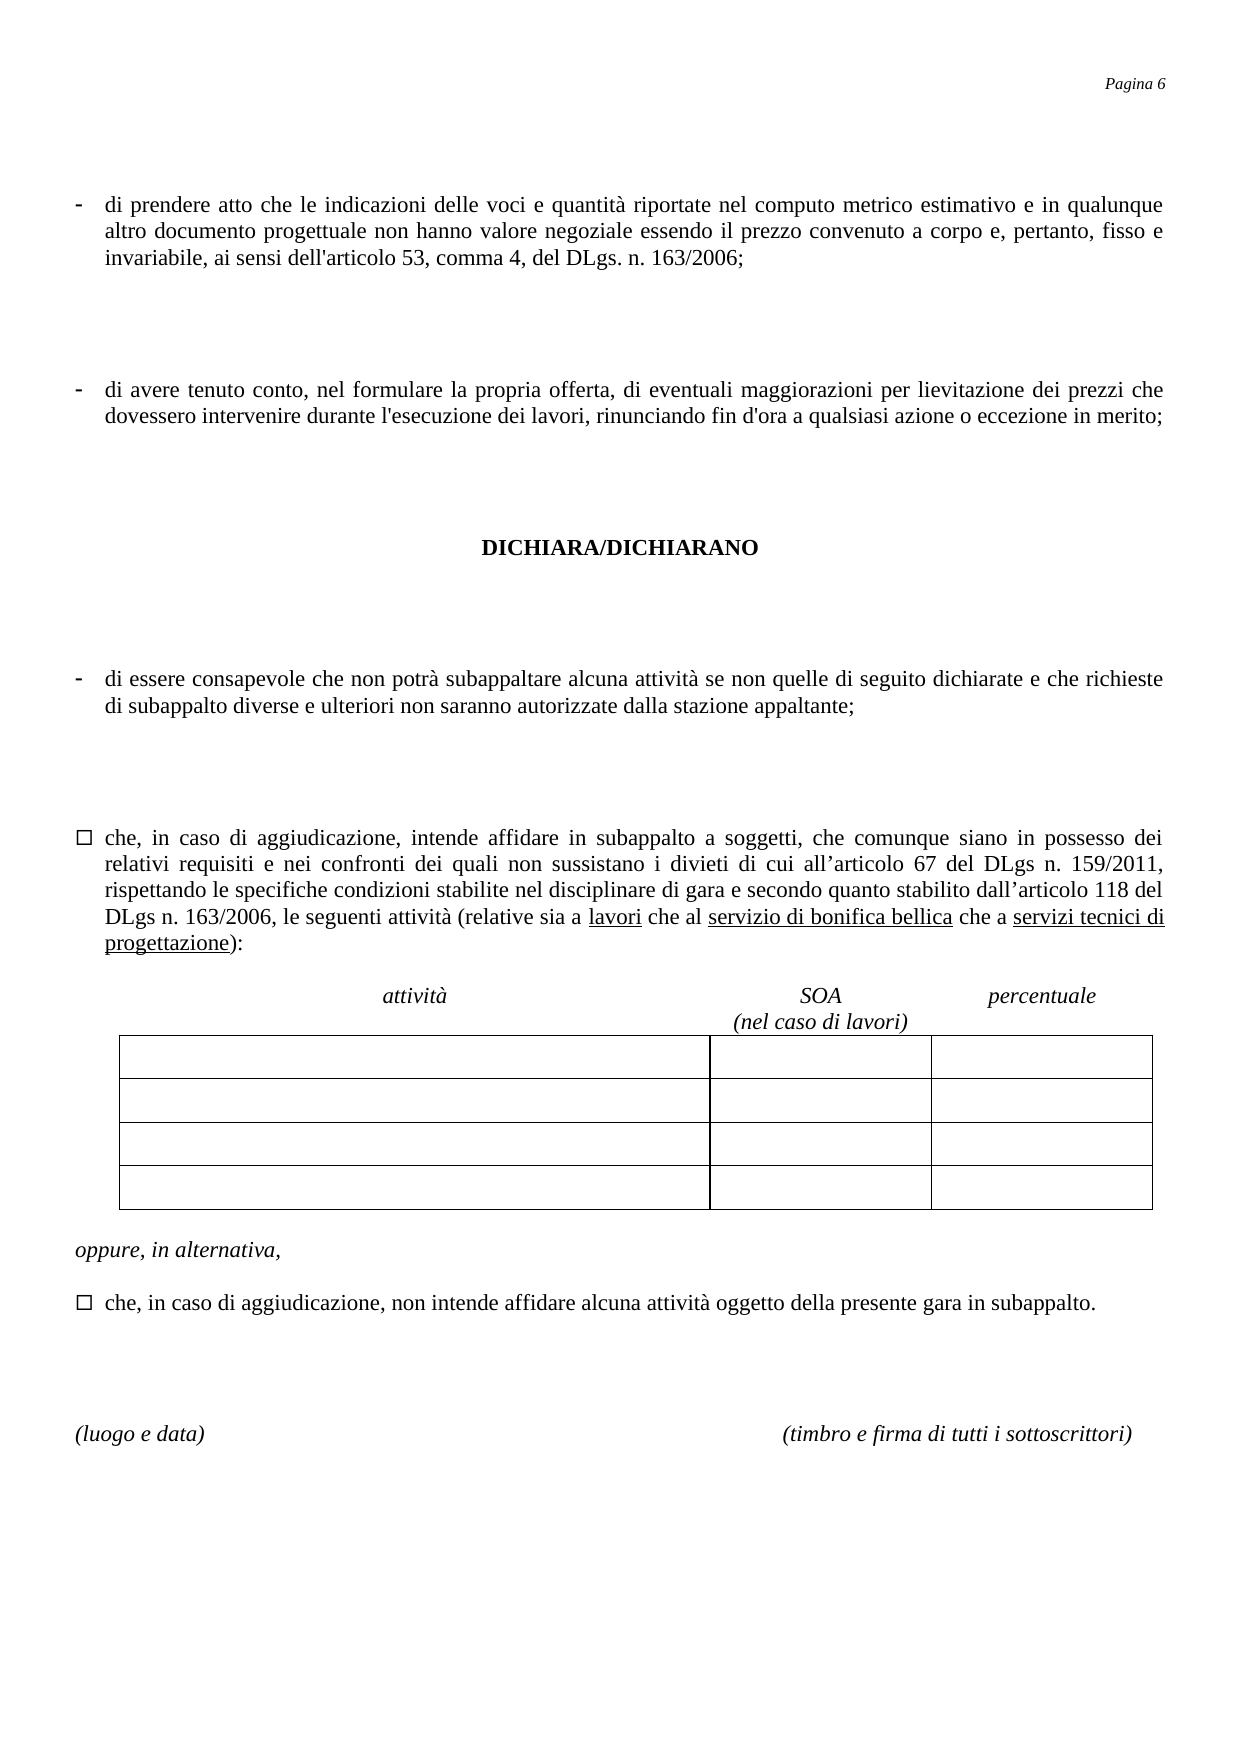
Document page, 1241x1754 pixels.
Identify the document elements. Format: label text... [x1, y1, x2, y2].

table_cell [711, 1123, 931, 1165]
table_cell [120, 1079, 709, 1122]
table_cell [711, 1036, 931, 1078]
table_cell [120, 1123, 709, 1165]
table_header SOA (nel caso di lavori) [710, 982, 931, 1034]
list di essere consapevole che non potrà subappaltare alcuna attività se non quelle di seguito dichiarate e che richieste di subappalto diverse e ulteriori non saranno autorizzate dalla stazione appaltante; [75, 666, 1165, 718]
table_cell [120, 1036, 709, 1078]
table_cell [932, 1079, 1152, 1122]
subtitle che, in caso di aggiudicazione, intende affidare in subappalto a soggetti, che comunque siano in possesso dei relativi requisiti e nei confronti dei quali non sussistano i divieti di cui all’articolo 67 del DLgs n. 159/2011, rispettando le specifiche condizioni stabilite nel disciplinare di gara e secondo quanto stabilito dall’articolo 118 del DLgs n. 163/2006, le seguenti attività (relative sia a lavori che al servizio di bonifica bellica che a servizi tecnici di progettazione): [75, 824, 1165, 955]
table_cell [932, 1166, 1152, 1209]
table_cell [120, 1166, 709, 1209]
subtitle oppure, in alternativa, [75, 1236, 1165, 1262]
table_cell [932, 1036, 1152, 1078]
table_cell [711, 1166, 931, 1209]
text (luogo e data) (timbro e firma di tutti i sottoscrittori) [75, 1421, 1165, 1447]
text DICHIARA/DICHIARANO [75, 534, 1165, 560]
list di prendere atto che le indicazioni delle voci e quantità riportate nel computo metrico estimativo e in qualunque altro documento progettuale non hanno valore negoziale essendo il prezzo convenuto a corpo e, pertanto, fisso e invariabile, ai sensi dell'articolo 53, comma 4, del DLgs. n. 163/2006; [75, 191, 1165, 270]
subtitle che, in caso di aggiudicazione, non intende affidare alcuna attività oggetto della presente gara in subappalto. [75, 1289, 1165, 1315]
table_cell [711, 1079, 931, 1122]
table_header percentuale [931, 982, 1153, 1034]
table_cell [932, 1123, 1152, 1165]
table_header attività [119, 982, 710, 1034]
list di avere tenuto conto, nel formulare la propria offerta, di eventuali maggiorazioni per lievitazione dei prezzi che dovessero intervenire durante l'esecuzione dei lavori, rinunciando fin d'ora a qualsiasi azione o eccezione in merito; [75, 376, 1165, 428]
